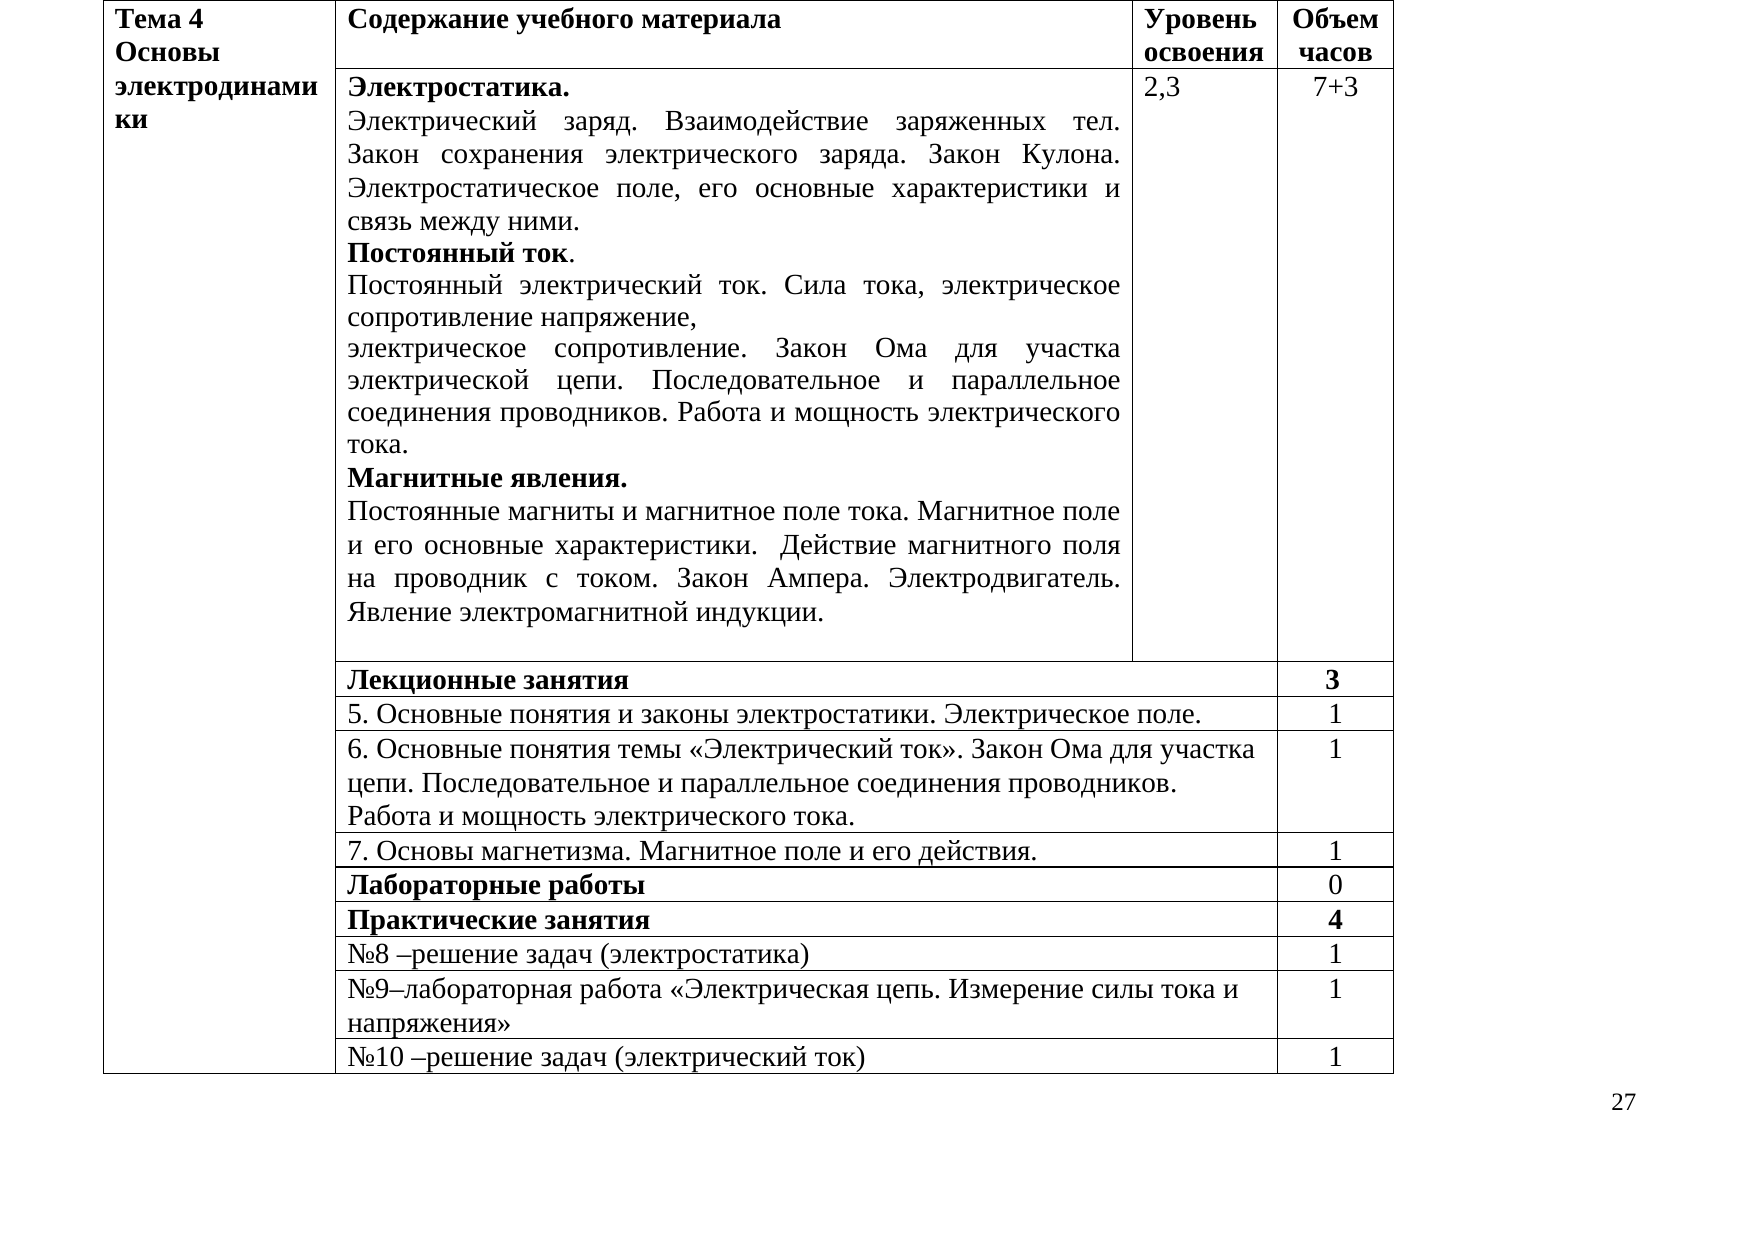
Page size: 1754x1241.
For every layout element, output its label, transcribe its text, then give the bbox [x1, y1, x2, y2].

table_cell №8 –решение задач (электростатика) [336, 937, 1277, 970]
table_cell 0 [1278, 868, 1393, 901]
table_cell №10 –решение задач (электрический ток) [336, 1039, 1277, 1073]
table_cell 1 [1278, 971, 1393, 1038]
table_cell Лекционные занятия [336, 662, 1277, 696]
table_cell 1 [1278, 731, 1393, 832]
table_cell 7. Основы магнетизма. Магнитное поле и его действия. [336, 833, 1277, 866]
table_cell 7+3 [1278, 69, 1393, 661]
table_cell 1 [1278, 697, 1393, 730]
table_cell Электростатика. Электрический заряд. Взаимодействие заряженных тел. Закон сохранения электрического заряда. Закон Кулона. Электростатическое поле, его основные характеристики и связь между ними. Постоянный ток. Постоянный электрический ток. Сила тока, электрическое сопротивление напряжение, электрическое сопротивление. Закон Ома для участка электрической цепи. Последовательное и параллельное соединения проводников. Работа и мощность электрического тока. Магнитные явления. Постоянные магниты и магнитное поле тока. Магнитное поле и его основные характеристики. Действие магнитного поля на проводник с током. Закон Ампера. Электродвигатель. Явление электромагнитной индукции. [336, 69, 1132, 661]
table_cell 1 [1278, 1039, 1393, 1073]
table_cell Тема 4 Основы электродинамики [104, 1, 335, 1073]
table_cell Содержание учебного материала [336, 1, 1132, 68]
table_cell Объем часов [1278, 1, 1393, 68]
table_cell 3 [1278, 662, 1393, 696]
table_cell 6. Основные понятия темы «Электрический ток». Закон Ома для участка цепи. Последовательное и параллельное соединения проводников. Работа и мощность электрического тока. [336, 731, 1277, 832]
table_cell Лабораторные работы [336, 868, 1277, 901]
table_cell 1 [1278, 937, 1393, 970]
table_cell 5. Основные понятия и законы электростатики. Электрическое поле. [336, 697, 1277, 730]
table_cell №9–лабораторная работа «Электрическая цепь. Измерение силы тока и напряжения» [336, 971, 1277, 1038]
table_cell Уровень освоения [1133, 1, 1277, 68]
table_cell 4 [1278, 902, 1393, 936]
table_cell 1 [1278, 833, 1393, 866]
table_cell 2,3 [1133, 69, 1277, 661]
table_cell Практические занятия [336, 902, 1277, 936]
